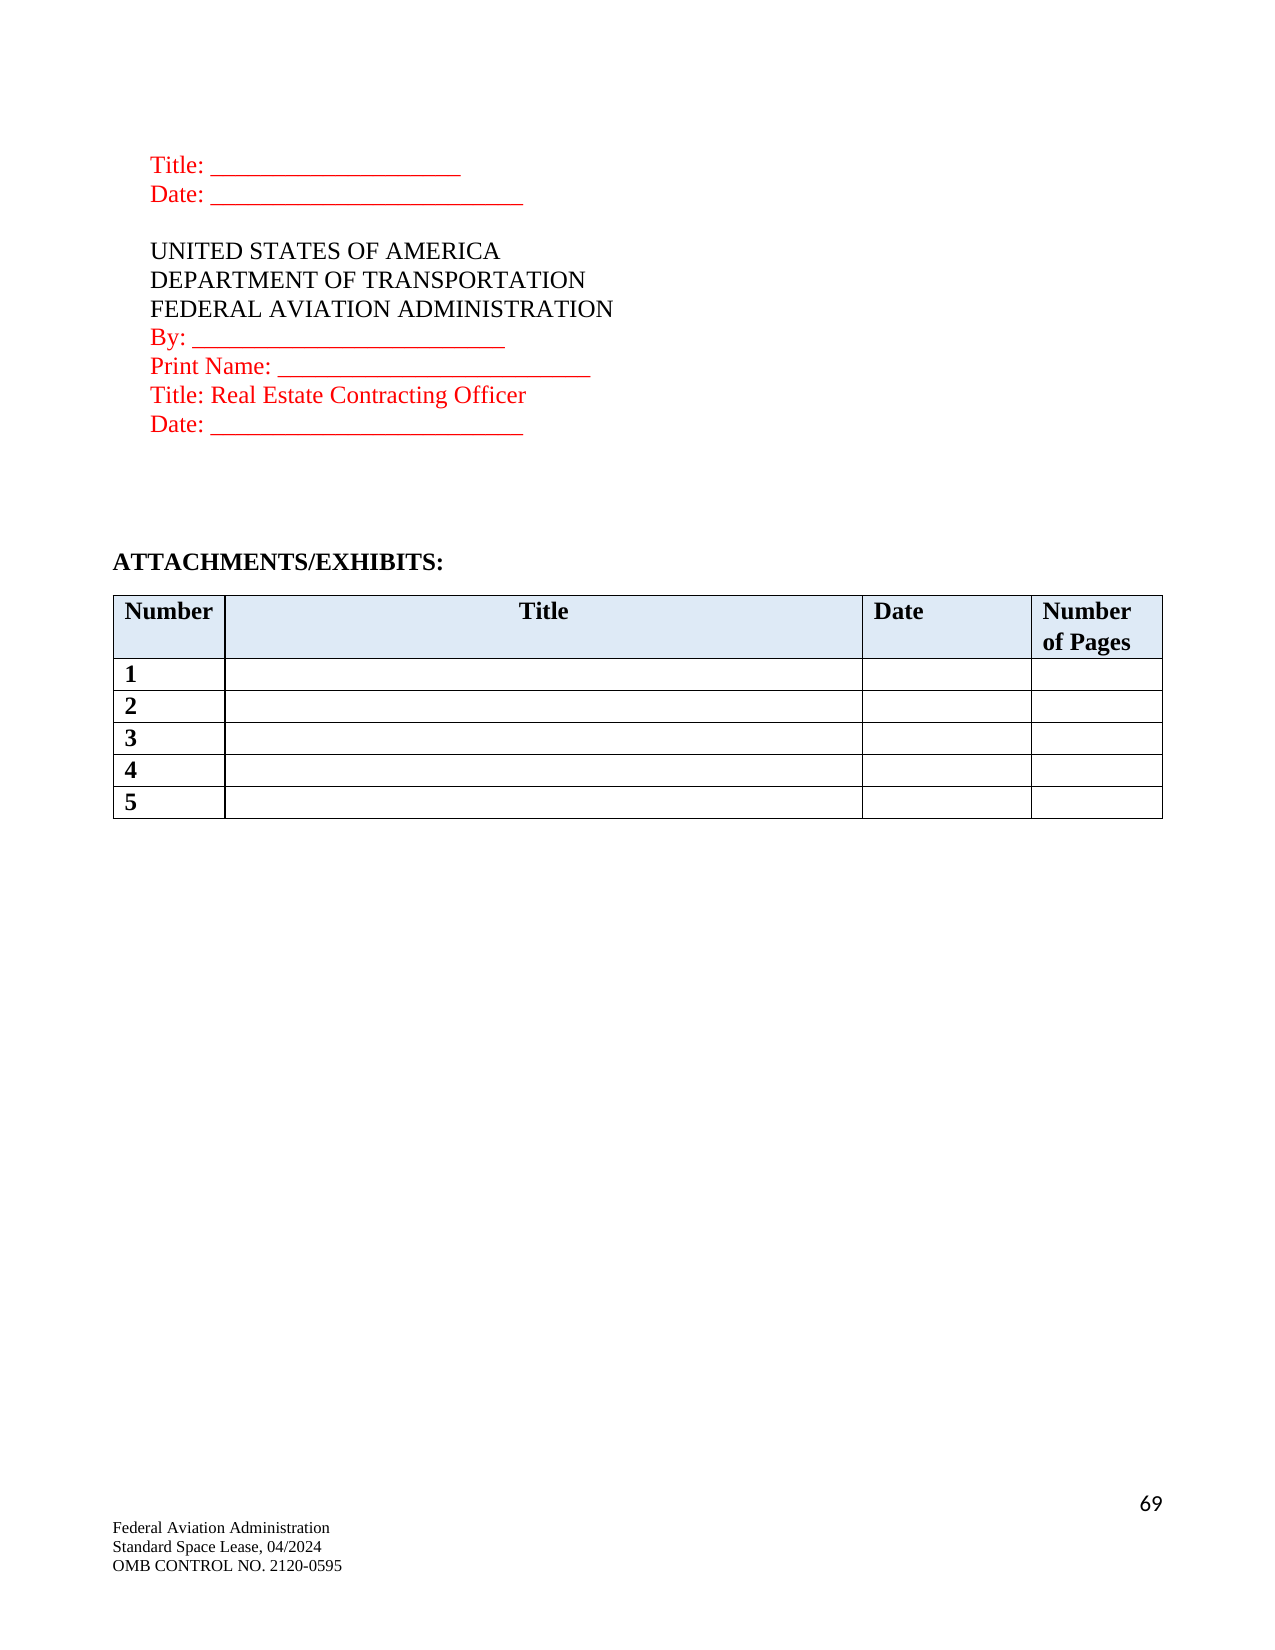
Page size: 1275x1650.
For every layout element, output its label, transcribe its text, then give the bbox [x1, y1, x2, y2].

table_cell [226, 659, 862, 690]
table_cell 5 [114, 787, 224, 818]
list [112, 150, 1162, 437]
table_cell [226, 755, 862, 786]
table_header Number [114, 596, 224, 658]
table_cell [1032, 787, 1162, 818]
table_cell [226, 787, 862, 818]
table_cell [1032, 723, 1162, 754]
table_cell [1032, 659, 1162, 690]
table_cell [863, 787, 1031, 818]
table_cell 3 [114, 723, 224, 754]
table_cell 1 [114, 659, 224, 690]
table_cell [1032, 691, 1162, 722]
table_cell 2 [114, 691, 224, 722]
table_header Number of Pages [1032, 596, 1162, 658]
table_cell 4 [114, 755, 224, 786]
table_cell [863, 691, 1031, 722]
table_cell [226, 723, 862, 754]
table_cell [863, 755, 1031, 786]
table_cell [863, 659, 1031, 690]
table_cell [1032, 755, 1162, 786]
table_cell [863, 723, 1031, 754]
table_cell [226, 691, 862, 722]
table_header Title [226, 596, 862, 658]
table_header Date [863, 596, 1031, 658]
text ATTACHMENTS/EXHIBITS: [112, 547, 1162, 576]
